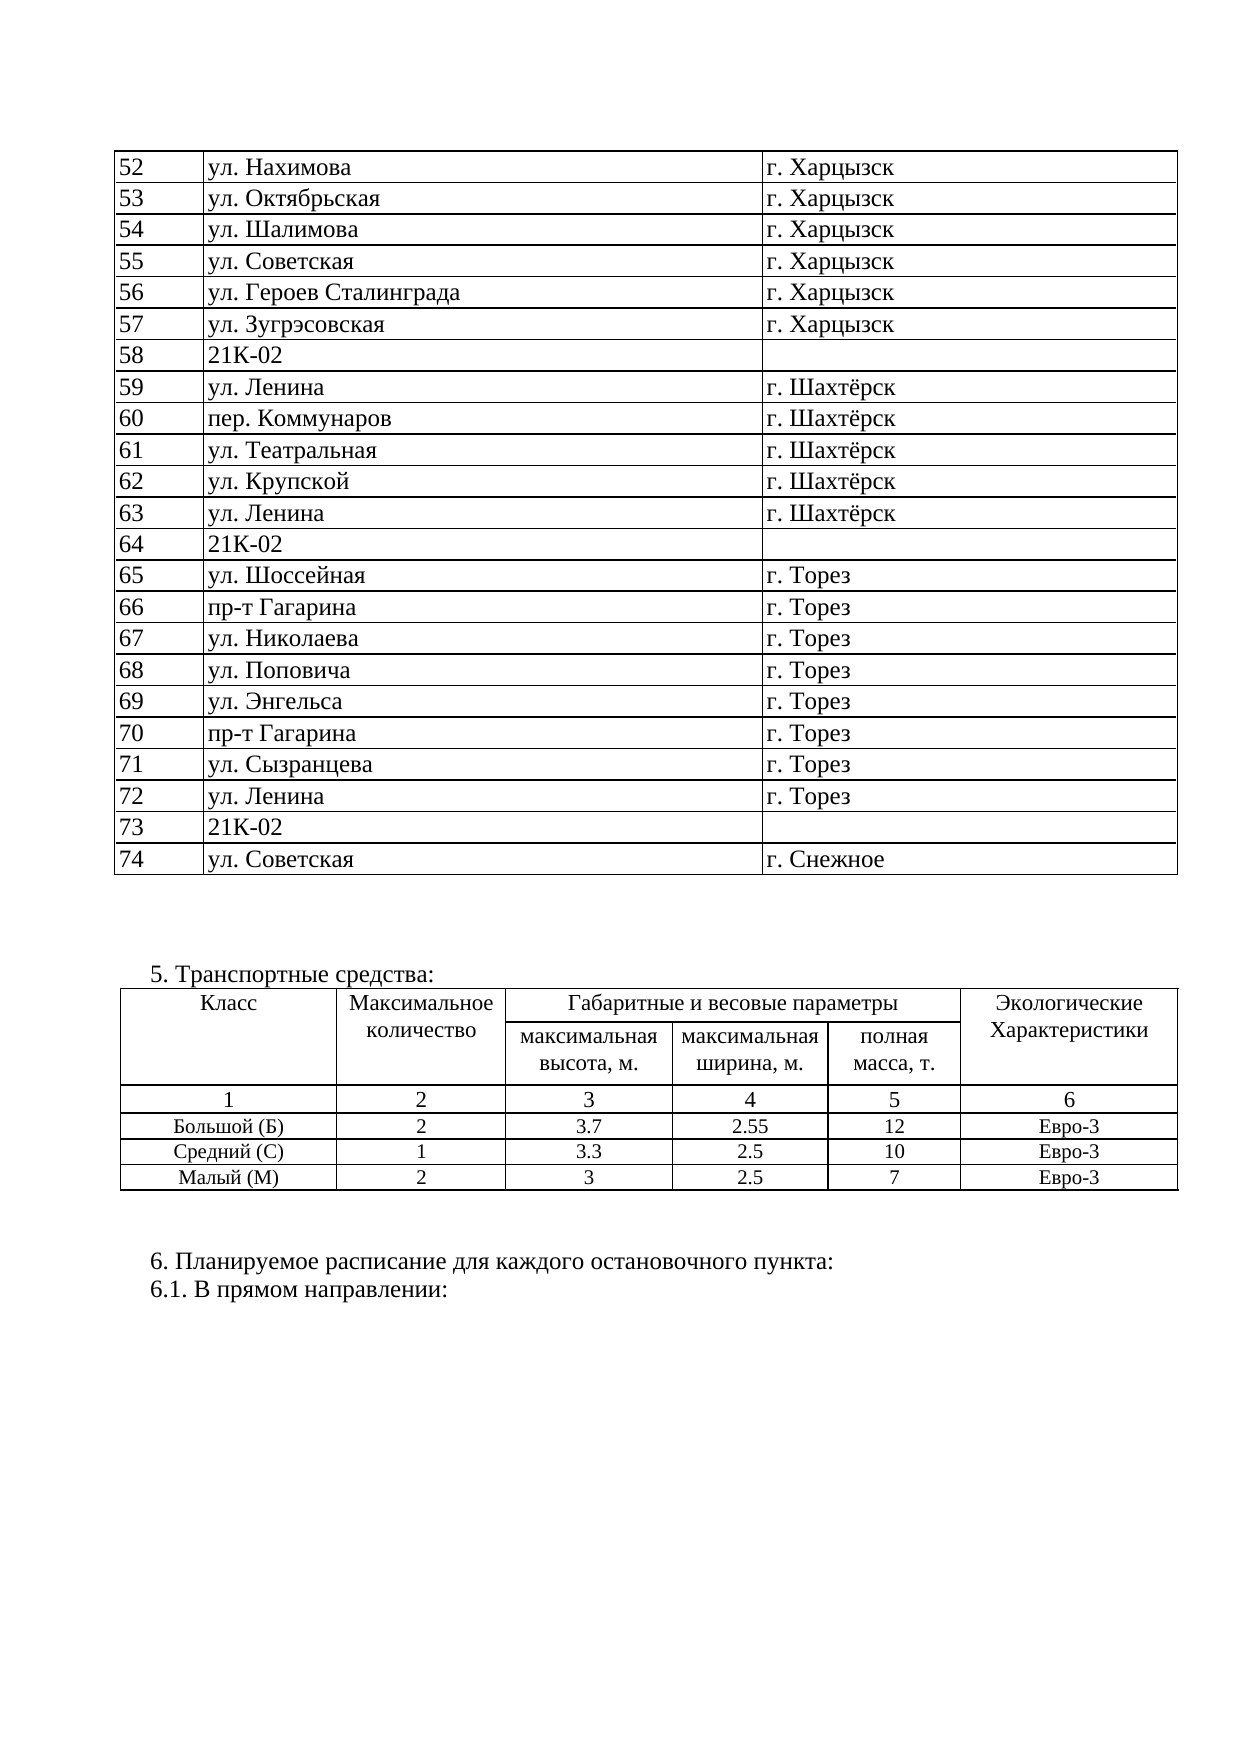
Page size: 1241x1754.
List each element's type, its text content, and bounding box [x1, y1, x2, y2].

table_cell ул. Сызранцева [204, 749, 762, 779]
table_cell 73 [115, 812, 203, 842]
table_cell ул. Советская [204, 844, 762, 873]
table_cell 59 [115, 371, 203, 402]
table_cell 52 [115, 152, 203, 181]
table_cell г. Харцызск [763, 152, 1177, 181]
table_cell г. Торез [763, 559, 1177, 590]
table_cell 68 [115, 654, 203, 685]
table_cell Средний (С) [121, 1140, 336, 1163]
table_cell 74 [115, 843, 203, 873]
table_cell 1 [121, 1086, 336, 1112]
table_cell 2.5 [673, 1140, 827, 1163]
table_cell ул. Зугрэсовская [204, 309, 762, 339]
table_cell 2 [337, 1114, 505, 1138]
table_cell 72 [115, 780, 203, 811]
table_cell г. Торез [763, 685, 1177, 716]
table_cell 10 [829, 1140, 960, 1163]
table_cell 3 [506, 1086, 672, 1112]
table_cell максимальная высота, м. [506, 1023, 672, 1084]
table_cell пер. Коммунаров [204, 403, 762, 433]
table_cell г. Шахтёрск [763, 370, 1177, 402]
table_cell г. Торез [763, 779, 1177, 811]
table_header Экологические Характеристики [961, 989, 1177, 1084]
table_cell 63 [115, 497, 203, 527]
table_cell 61 [115, 434, 203, 464]
text 6.1. В прямом направлении: [150, 1274, 1090, 1303]
table_cell Малый (М) [121, 1165, 336, 1189]
table_cell [763, 528, 1177, 559]
table_cell 71 [115, 749, 203, 779]
table_cell г. Торез [763, 716, 1177, 748]
table_cell 1 [337, 1140, 505, 1163]
table_cell г. Торез [763, 653, 1177, 685]
table_cell 21К-02 [204, 529, 762, 559]
table_cell 70 [115, 717, 203, 748]
table_cell г. Харцызск [763, 244, 1177, 276]
table_cell 58 [115, 340, 203, 370]
table_cell ул. Ленина [204, 781, 762, 811]
table_cell ул. Ленина [204, 498, 762, 527]
table_cell 57 [115, 308, 203, 339]
table_cell г. Снежное [763, 842, 1177, 873]
table_cell ул. Советская [204, 246, 762, 276]
table_cell 2.5 [673, 1165, 827, 1189]
table_header Класс [121, 989, 336, 1084]
table_cell г. Шахтёрск [763, 402, 1177, 433]
table_cell максимальная ширина, м. [673, 1023, 827, 1084]
table_cell [763, 339, 1177, 370]
table_cell 2.55 [673, 1114, 827, 1138]
text 6. Планируемое расписание для каждого остановочного пункта: [150, 1246, 1090, 1274]
table_cell 5 [829, 1086, 960, 1112]
table_cell г. Харцызск [763, 276, 1177, 307]
table_cell [763, 811, 1177, 842]
table_cell г. Шахтёрск [763, 496, 1177, 527]
table_cell 60 [115, 403, 203, 433]
table_cell г. Торез [763, 590, 1177, 622]
table_cell 66 [115, 591, 203, 622]
table_cell г. Торез [763, 748, 1177, 779]
table_cell 6 [961, 1086, 1177, 1112]
table_cell 65 [115, 560, 203, 590]
table_cell ул. Шоссейная [204, 561, 762, 590]
table_header Габаритные и весовые параметры [506, 989, 960, 1021]
table_cell г. Харцызск [763, 307, 1177, 339]
table_cell г. Харцызск [763, 213, 1177, 244]
table_cell 7 [829, 1165, 960, 1189]
table_cell 3 [506, 1165, 672, 1189]
table_cell г. Шахтёрск [763, 433, 1177, 464]
table_cell 3.3 [506, 1140, 672, 1163]
table_cell Евро-3 [961, 1140, 1177, 1163]
table_cell Большой (Б) [121, 1114, 336, 1138]
table_cell 12 [829, 1114, 960, 1138]
table_cell ул. Нахимова [204, 152, 762, 181]
table_cell 53 [115, 183, 203, 213]
table_cell пр-т Гагарина [204, 592, 762, 622]
table_cell ул. Энгельса [204, 686, 762, 716]
table_cell ул. Ленина [204, 372, 762, 402]
table_cell г. Харцызск [763, 181, 1177, 213]
table_cell ул. Поповича [204, 655, 762, 685]
table_cell 64 [115, 529, 203, 559]
table_cell ул. Театральная [204, 435, 762, 464]
table_cell г. Торез [763, 622, 1177, 653]
table_cell 67 [115, 623, 203, 653]
table_cell Евро-3 [961, 1114, 1177, 1138]
table_cell Евро-3 [961, 1165, 1177, 1189]
table_cell г. Шахтёрск [763, 465, 1177, 496]
table_cell 69 [115, 686, 203, 716]
table_cell 3.7 [506, 1114, 672, 1138]
table_cell 4 [673, 1086, 827, 1112]
table_cell 2 [337, 1086, 505, 1112]
table_cell 54 [115, 214, 203, 244]
table_cell ул. Шалимова [204, 215, 762, 244]
table_cell ул. Крупской [204, 466, 762, 496]
table_cell ул. Октябрьская [204, 183, 762, 213]
table_cell 2 [337, 1165, 505, 1189]
table_cell ул. Николаева [204, 623, 762, 653]
table_header Максимальное количество [337, 989, 505, 1084]
table_cell 56 [115, 277, 203, 307]
text 5. Транспортные средства: [150, 959, 1090, 988]
table_cell 62 [115, 466, 203, 496]
table_cell 21К-02 [204, 340, 762, 370]
table_cell 55 [115, 245, 203, 276]
table_cell ул. Героев Сталинграда [204, 277, 762, 307]
table_cell пр-т Гагарина [204, 718, 762, 748]
table_cell 21К-02 [204, 812, 762, 842]
table_cell полная масса, т. [829, 1023, 960, 1084]
